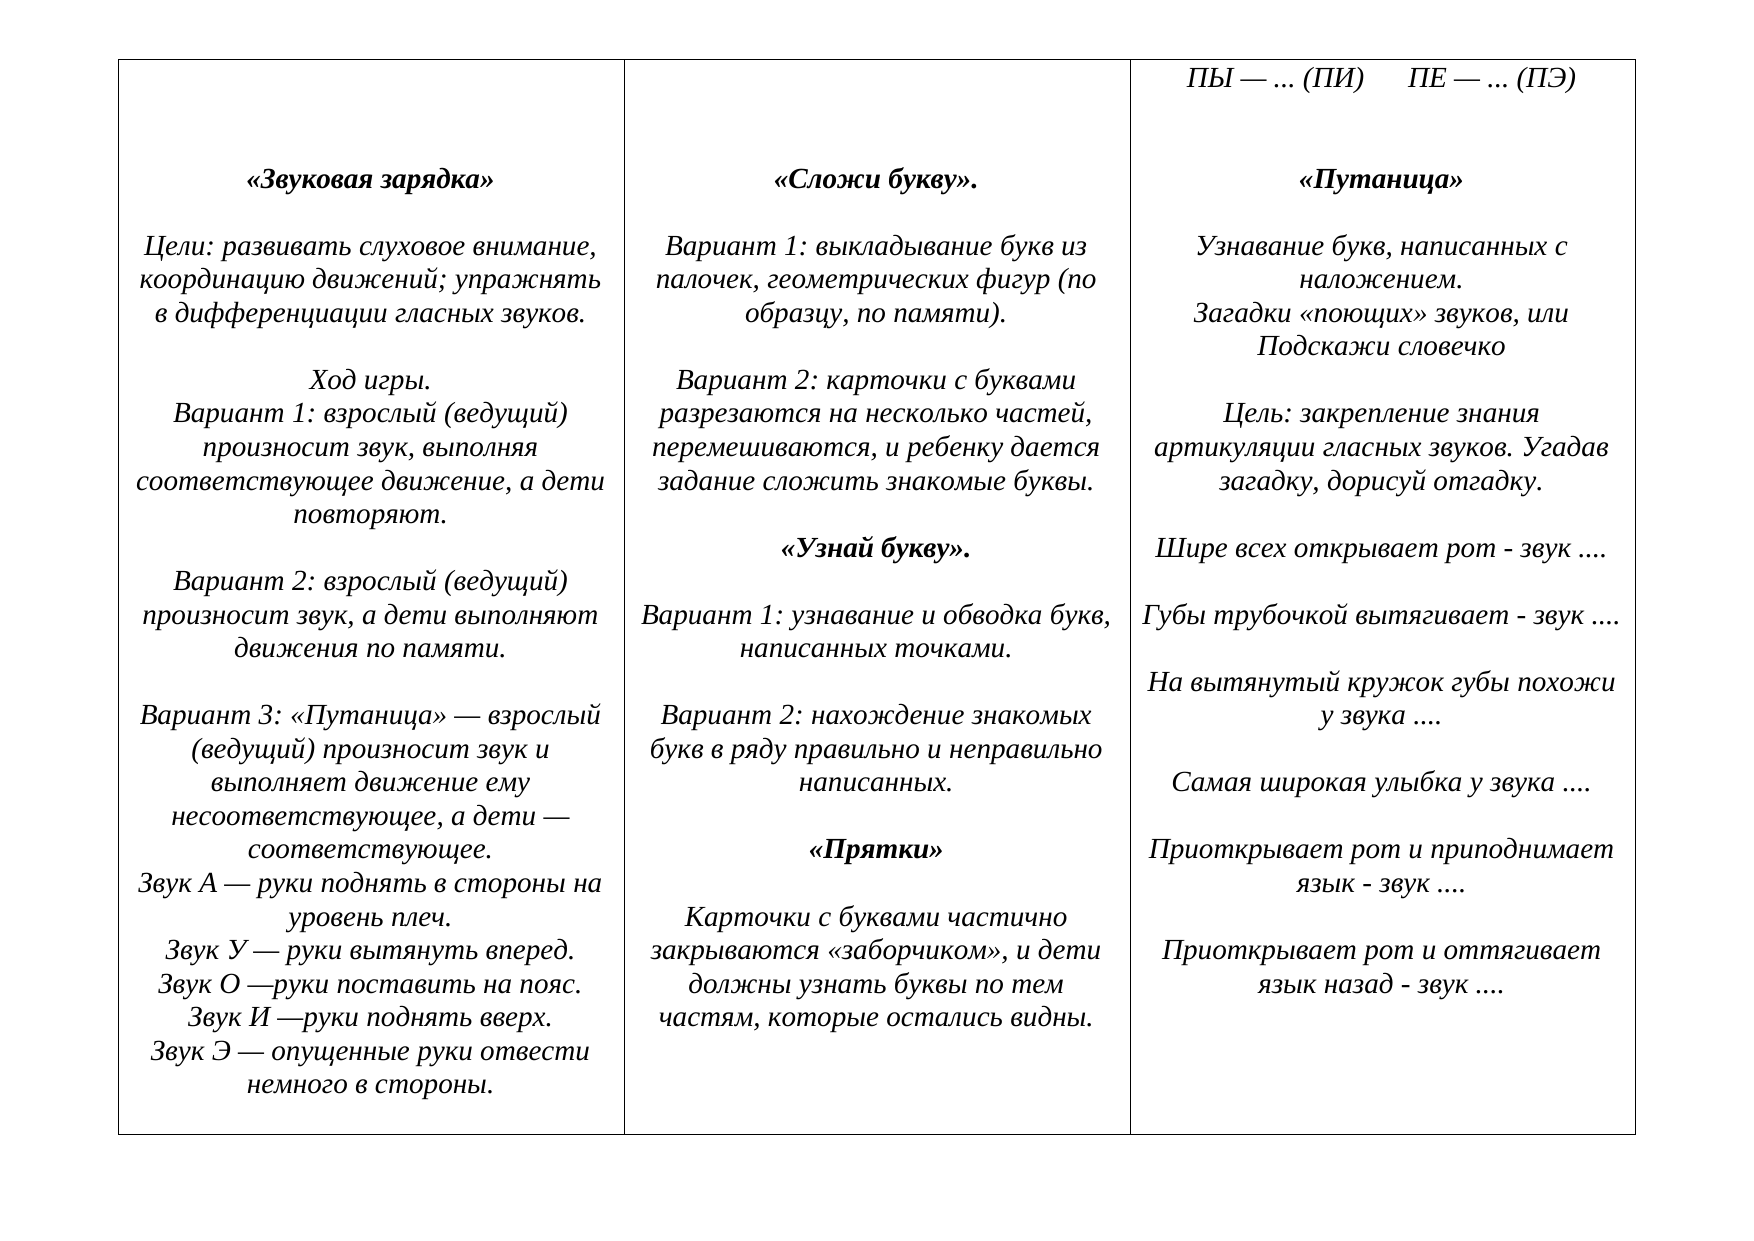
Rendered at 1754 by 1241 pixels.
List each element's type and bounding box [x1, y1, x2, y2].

table_header [625, 60, 1130, 1133]
table_header [1131, 60, 1635, 1133]
table_header [119, 60, 624, 1133]
